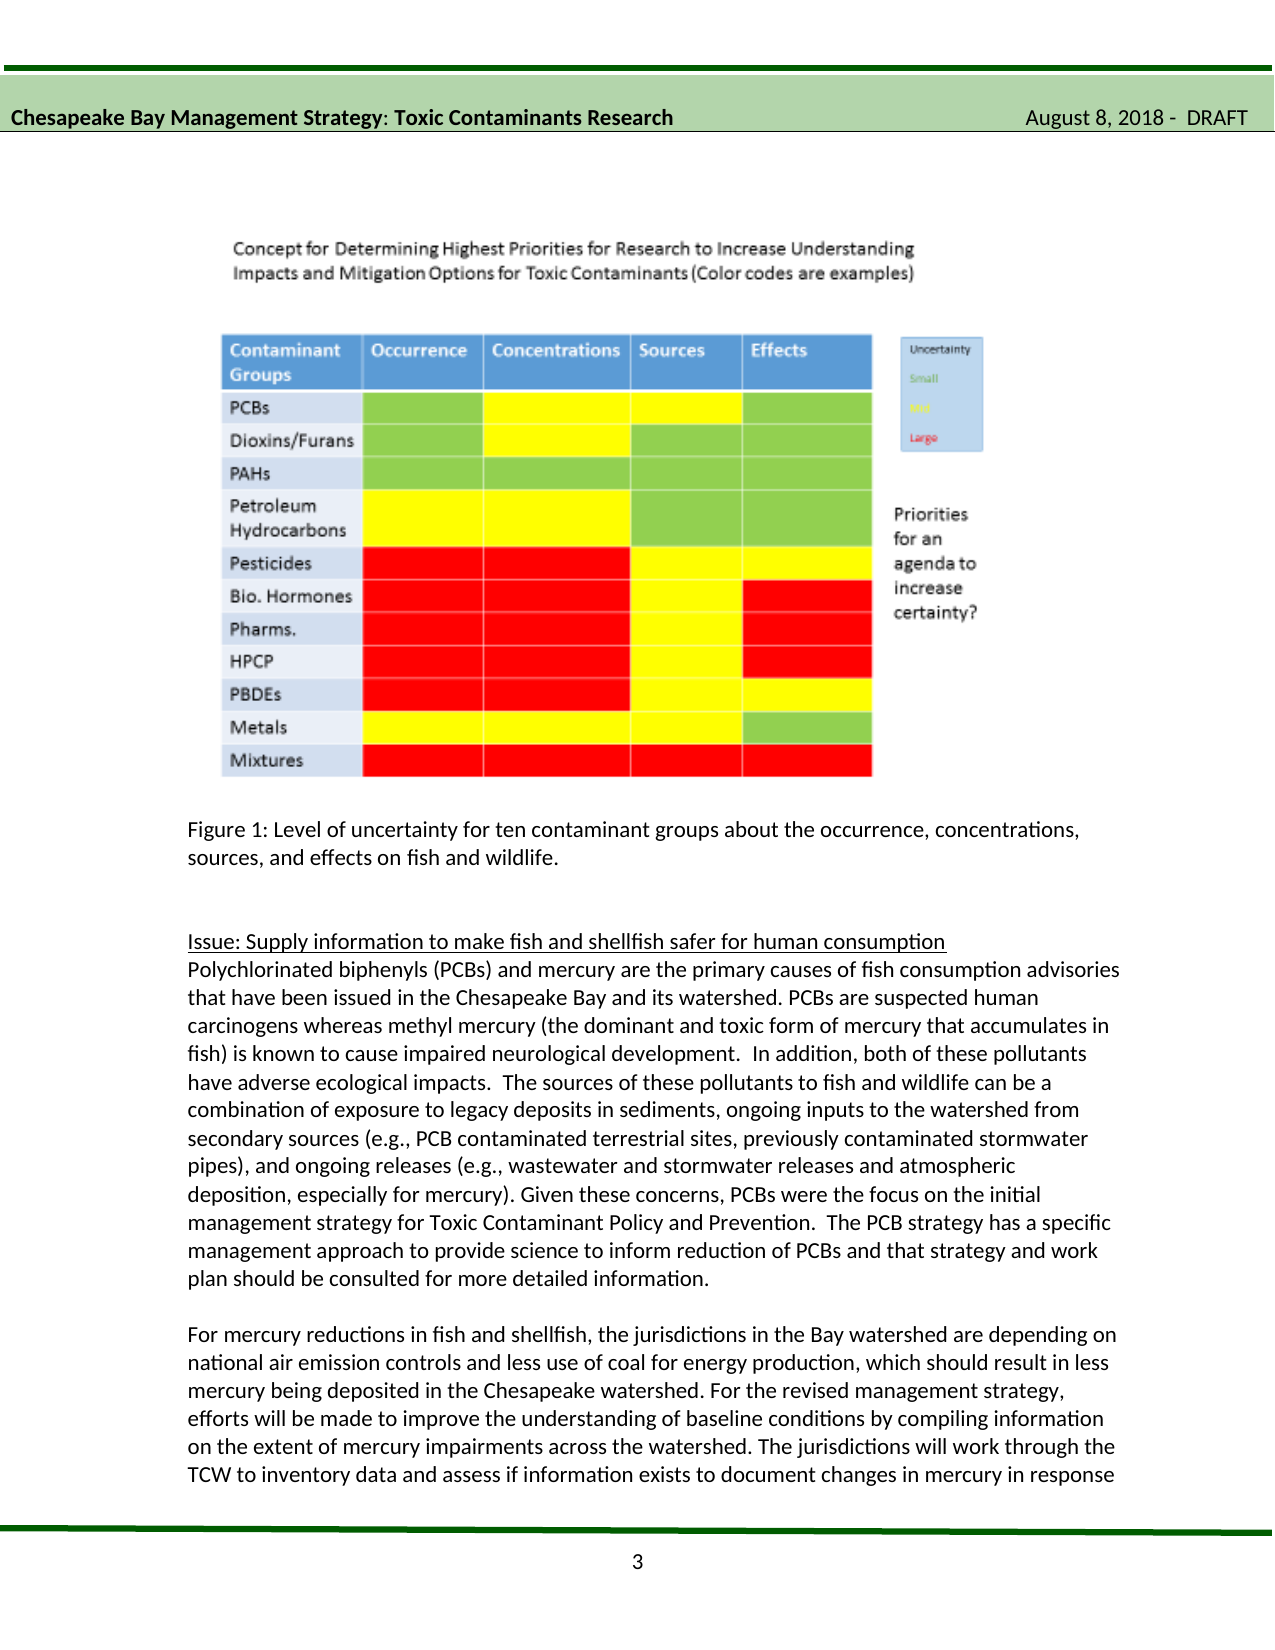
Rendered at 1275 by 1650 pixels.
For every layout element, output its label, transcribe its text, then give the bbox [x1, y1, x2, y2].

text Issue: Supply information to make fish and shellfish safer for human consumption [187, 927, 1125, 956]
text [187, 1320, 1125, 1488]
picture [192, 207, 1004, 816]
text Figure 1: Level of uncertainty for ten contaminant groups about the occurrence, concentrations, sources, and effects on fish and wildlife. [187, 815, 1125, 871]
text Polychlorinated biphenyls (PCBs) and mercury are the primary causes of fish consumption advisories that have been issued in the Chesapeake Bay and its watershed. PCBs are suspected human carcinogens whereas methyl mercury (the dominant and toxic form of mercury that accumulates in fish) is known to cause impaired neurological development. In addition, both of these pollutants have adverse ecological impacts. The sources of these pollutants to fish and wildlife can be a combination of exposure to legacy deposits in sediments, ongoing inputs to the watershed from secondary sources (e.g., PCB contaminated terrestrial sites, previously contaminated stormwater pipes), and ongoing releases (e.g., wastewater and stormwater releases and atmospheric deposition, especially for mercury). Given these concerns, PCBs were the focus on the initial management strategy for Toxic Contaminant Policy and Prevention. The PCB strategy has a specific management approach to provide science to inform reduction of PCBs and that strategy and work plan should be consulted for more detailed information. [187, 956, 1125, 1292]
